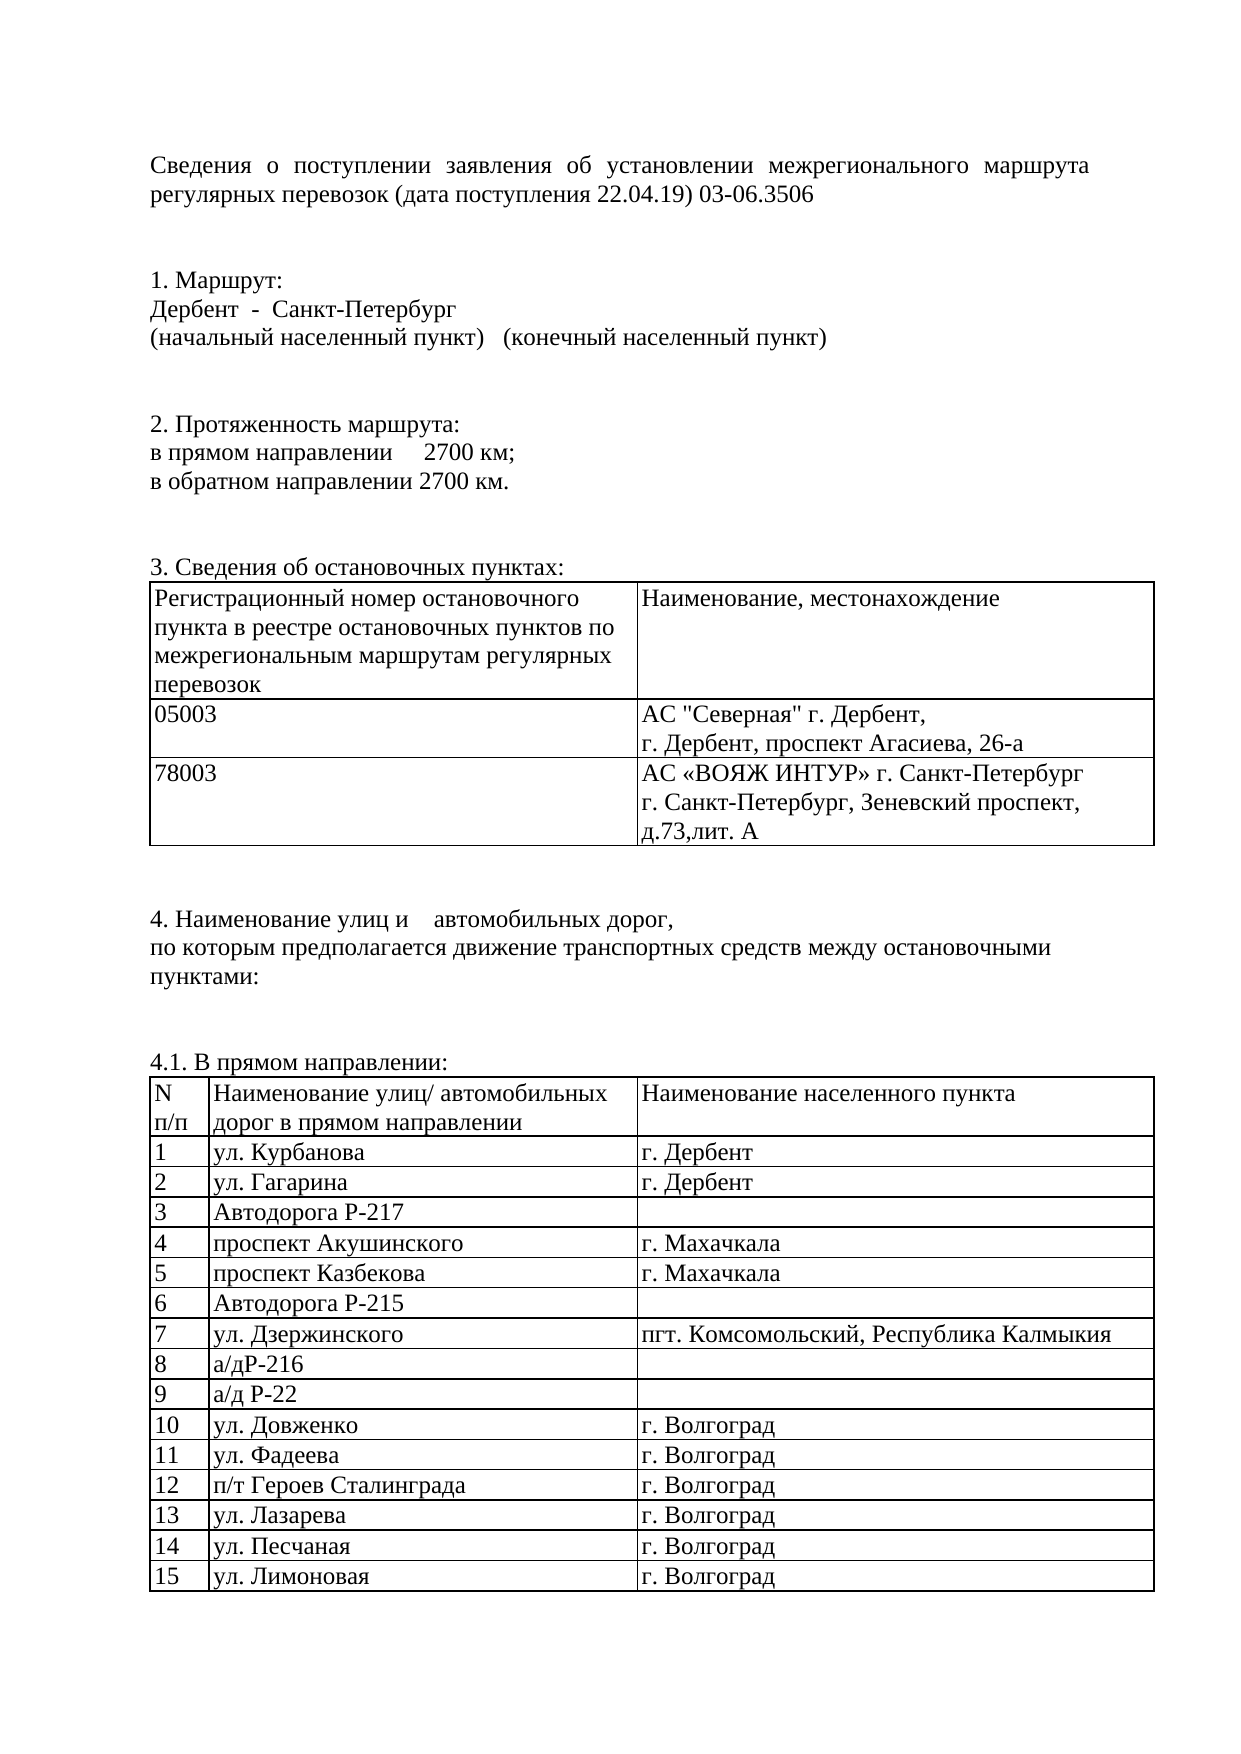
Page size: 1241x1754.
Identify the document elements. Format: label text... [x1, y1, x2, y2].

table_cell ул. Курбанова [210, 1137, 637, 1166]
text по которым предполагается движение транспортных средств между остановочными пунктами: [150, 932, 1090, 990]
table_cell г. Волгоград [638, 1470, 1153, 1499]
table_header Наименование населенного пункта [638, 1078, 1153, 1135]
text в обратном направлении 2700 км. [150, 466, 1090, 495]
text 3. Сведения об остановочных пунктах: [150, 552, 1090, 581]
table_cell [638, 1288, 1153, 1317]
table_cell 11 [151, 1440, 208, 1469]
table_cell п/т Героев Сталинграда [210, 1470, 637, 1499]
table_cell [638, 1349, 1153, 1378]
table_cell г. Волгоград [638, 1561, 1153, 1590]
table_cell г. Дербент [638, 1167, 1153, 1196]
table_cell 3 [151, 1198, 208, 1226]
text (начальный населенный пункт) (конечный населенный пункт) [150, 322, 1090, 351]
text Дербент - Санкт-Петербург [150, 294, 1090, 322]
table_cell а/д Р-22 [210, 1380, 637, 1408]
table_cell 12 [151, 1470, 208, 1499]
table_cell г. Дербент [638, 1137, 1153, 1166]
table_cell 10 [151, 1410, 208, 1438]
table_cell г. Махачкала [638, 1258, 1153, 1287]
table_cell 05003 [151, 700, 637, 757]
table_cell 1 [151, 1137, 208, 1166]
table_cell 15 [151, 1561, 208, 1590]
table_cell г. Волгоград [638, 1501, 1153, 1529]
table_cell 2 [151, 1167, 208, 1196]
table_cell 5 [151, 1258, 208, 1287]
table_cell а/дР-216 [210, 1349, 637, 1378]
table_cell ул. Гагарина [210, 1167, 637, 1196]
table_cell 14 [151, 1531, 208, 1560]
table_cell АС «ВОЯЖ ИНТУР» г. Санкт-Петербург г. Санкт-Петербург, Зеневский проспект, д.73,лит. А [638, 758, 1153, 845]
table_cell ул. Довженко [210, 1410, 637, 1438]
table_cell АС "Северная" г. Дербент, г. Дербент, проспект Агасиева, 26-а [638, 700, 1153, 757]
table_cell ул. Лазарева [210, 1501, 637, 1529]
table_cell 13 [151, 1501, 208, 1529]
table_header Регистрационный номер остановочного пункта в реестре остановочных пунктов по межрегиональным маршрутам регулярных перевозок [151, 583, 637, 698]
table_cell 7 [151, 1319, 208, 1347]
table_cell Автодорога Р-215 [210, 1288, 637, 1317]
table_cell Автодорога Р-217 [210, 1198, 637, 1226]
table_cell ул. Дзержинского [210, 1319, 637, 1347]
table_header Наименование, местонахождение [638, 583, 1153, 698]
table_cell ул. Лимоновая [210, 1561, 637, 1590]
text Сведения о поступлении заявления об установлении межрегионального маршрута регулярных перевозок (дата поступления 22.04.19) 03-06.3506 [150, 150, 1090, 207]
table_cell г. Волгоград [638, 1531, 1153, 1560]
table_cell г. Волгоград [638, 1440, 1153, 1469]
table_cell 6 [151, 1288, 208, 1317]
table_cell 4 [151, 1228, 208, 1257]
text 4.1. В прямом направлении: [150, 1047, 1090, 1076]
table_cell 9 [151, 1380, 208, 1408]
table_header Наименование улиц/ автомобильных дорог в прямом направлении [210, 1078, 637, 1135]
table_cell 78003 [151, 758, 637, 845]
table_cell проспект Акушинского [210, 1228, 637, 1257]
table_cell проспект Казбекова [210, 1258, 637, 1287]
table_cell [638, 1198, 1153, 1226]
table_cell 8 [151, 1349, 208, 1378]
text 2. Протяженность маршрута: [150, 409, 1090, 437]
table_cell ул. Песчаная [210, 1531, 637, 1560]
table_cell пгт. Комсомольский, Республика Калмыкия [638, 1319, 1153, 1347]
table_cell [638, 1380, 1153, 1408]
table_cell ул. Фадеева [210, 1440, 637, 1469]
text 1. Маршрут: [150, 265, 1090, 294]
text в прямом направлении 2700 км; [150, 437, 1090, 466]
table_header N п/п [151, 1078, 208, 1135]
table_cell г. Волгоград [638, 1410, 1153, 1438]
text 4. Наименование улиц и автомобильных дорог, [150, 904, 1090, 932]
table_cell г. Махачкала [638, 1228, 1153, 1257]
